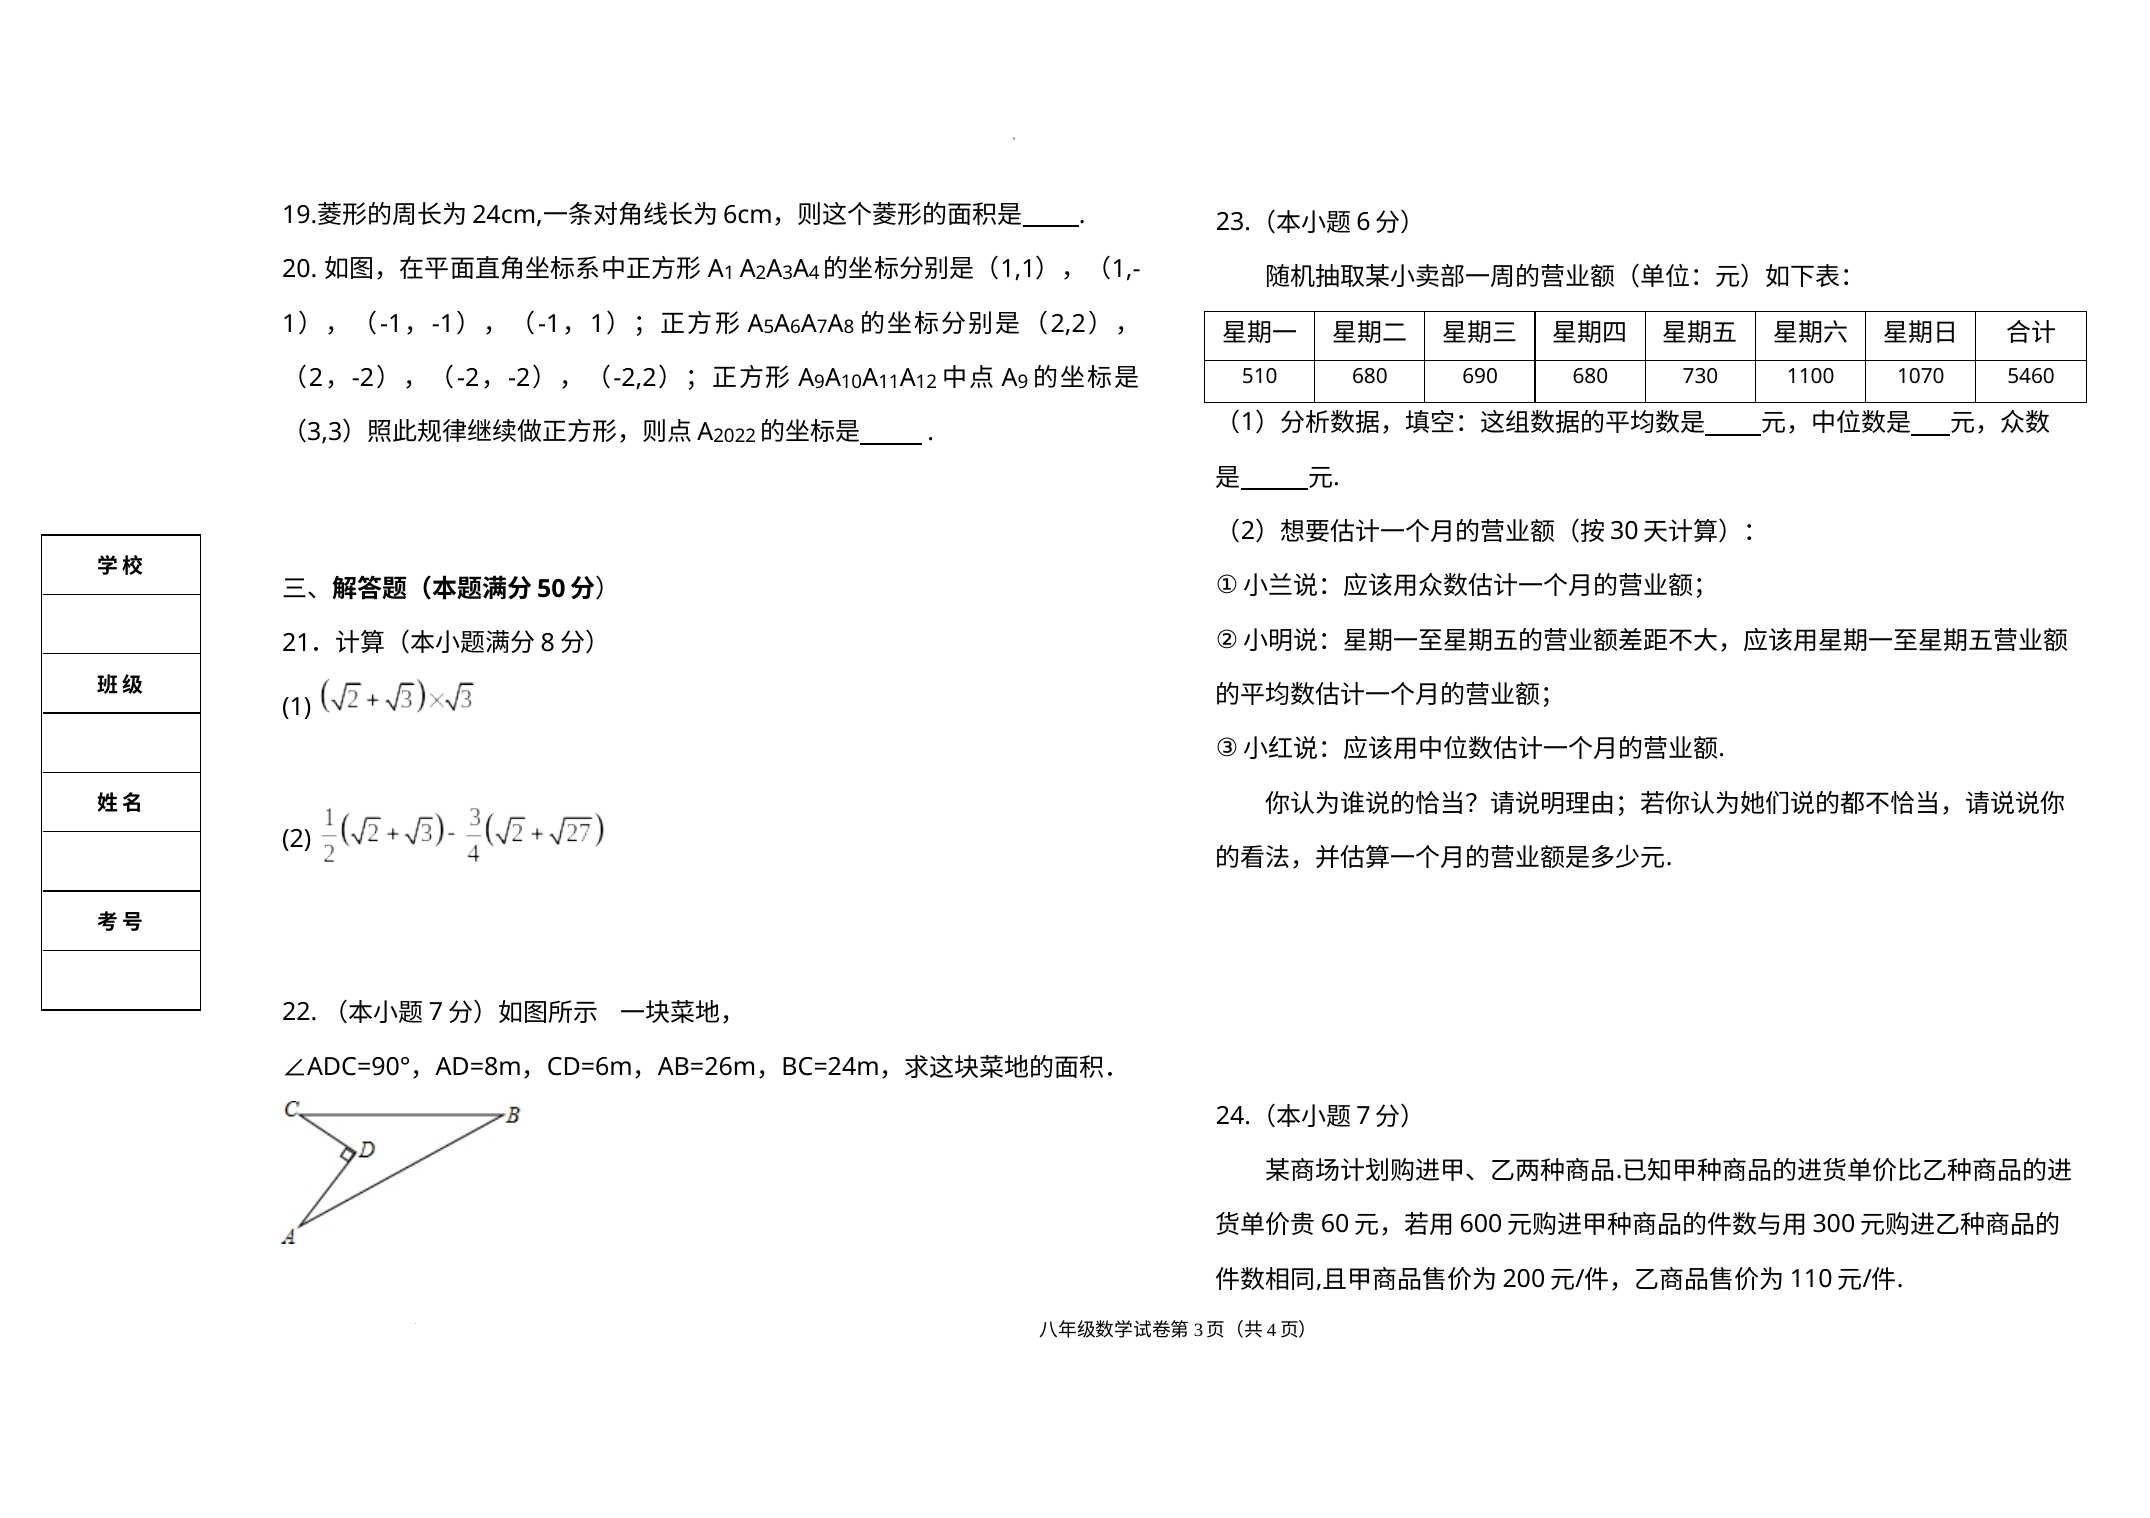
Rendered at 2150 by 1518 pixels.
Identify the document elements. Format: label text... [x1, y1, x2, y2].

text ③小红说：应该用中位数估计一个月的营业额. [1216, 729, 2074, 765]
table_cell 680 [1315, 361, 1424, 402]
table_cell 510 [1205, 361, 1314, 402]
text 20. 如图，在平面直角坐标系中正方形A1 A2A3A4的坐标分别是（1,1），（1,-1），（-1，-1），（-1，1）；正方形A5A6A7A8的坐标分别是（2,2），（2，-2），（-2，-2），（-2,2）；正方形A9A10A11A12中点A9的坐标是（3,3）照此规律继续做正方形，则点A2022的坐标是 . [282, 249, 1141, 448]
table_cell 5460 [1976, 361, 2086, 402]
text (2) [282, 802, 1141, 874]
text (1) [282, 677, 1141, 734]
table_cell 730 [1646, 361, 1755, 402]
text 你认为谁说的恰当？请说明理由；若你认为她们说的都不恰当，请说说你的看法，并估算一个月的营业额是多少元. [1216, 783, 2074, 874]
text 24.（本小题7分） [1216, 1096, 2074, 1132]
text ①小兰说：应该用众数估计一个月的营业额； [1216, 566, 2074, 602]
table_header 星期四 [1536, 312, 1645, 360]
table_header 合计 [1976, 312, 2086, 360]
text 随机抽取某小卖部一周的营业额（单位：元）如下表： [1216, 257, 2074, 293]
table_header 星期日 [1866, 312, 1975, 360]
text 22. （本小题7分）如图所示一块菜地，∠ADC=90°，AD=8m，CD=6m，AB=26m，BC=24m，求这块菜地的面积． [282, 993, 1141, 1084]
table_cell 680 [1536, 361, 1645, 402]
table_cell 1100 [1756, 361, 1865, 402]
text 23.（本小题6分） [1216, 202, 2074, 238]
text （2）想要估计一个月的营业额（按30天计算）： [1216, 511, 2074, 548]
table_cell 1070 [1866, 361, 1975, 402]
text ②小明说：星期一至星期五的营业额差距不大，应该用星期一至星期五营业额的平均数估计一个月的营业额； [1216, 620, 2074, 711]
text （1）分析数据，填空：这组数据的平均数是 元，中位数是 元，众数是 元. [1216, 403, 2074, 493]
table_header 星期二 [1315, 312, 1424, 360]
table_header 星期一 [1205, 312, 1314, 360]
table_cell 690 [1425, 361, 1534, 402]
text 19.菱形的周长为24cm,一条对角线长为6cm，则这个菱形的面积是 . [282, 194, 1141, 231]
table_header 星期六 [1756, 312, 1865, 360]
table_header 星期五 [1646, 312, 1755, 360]
text 21．计算（本小题满分8分） [282, 623, 1141, 659]
table_header 星期三 [1425, 312, 1534, 360]
picture [281, 1101, 521, 1244]
text 某商场计划购进甲、乙两种商品.已知甲种商品的进货单价比乙种商品的进货单价贵60元，若用600元购进甲种商品的件数与用300元购进乙种商品的件数相同,且甲商品售价为200元/件，乙商品售价为110元/件. [1216, 1151, 2074, 1296]
text 三、解答题（本题满分50分） [282, 568, 1141, 604]
